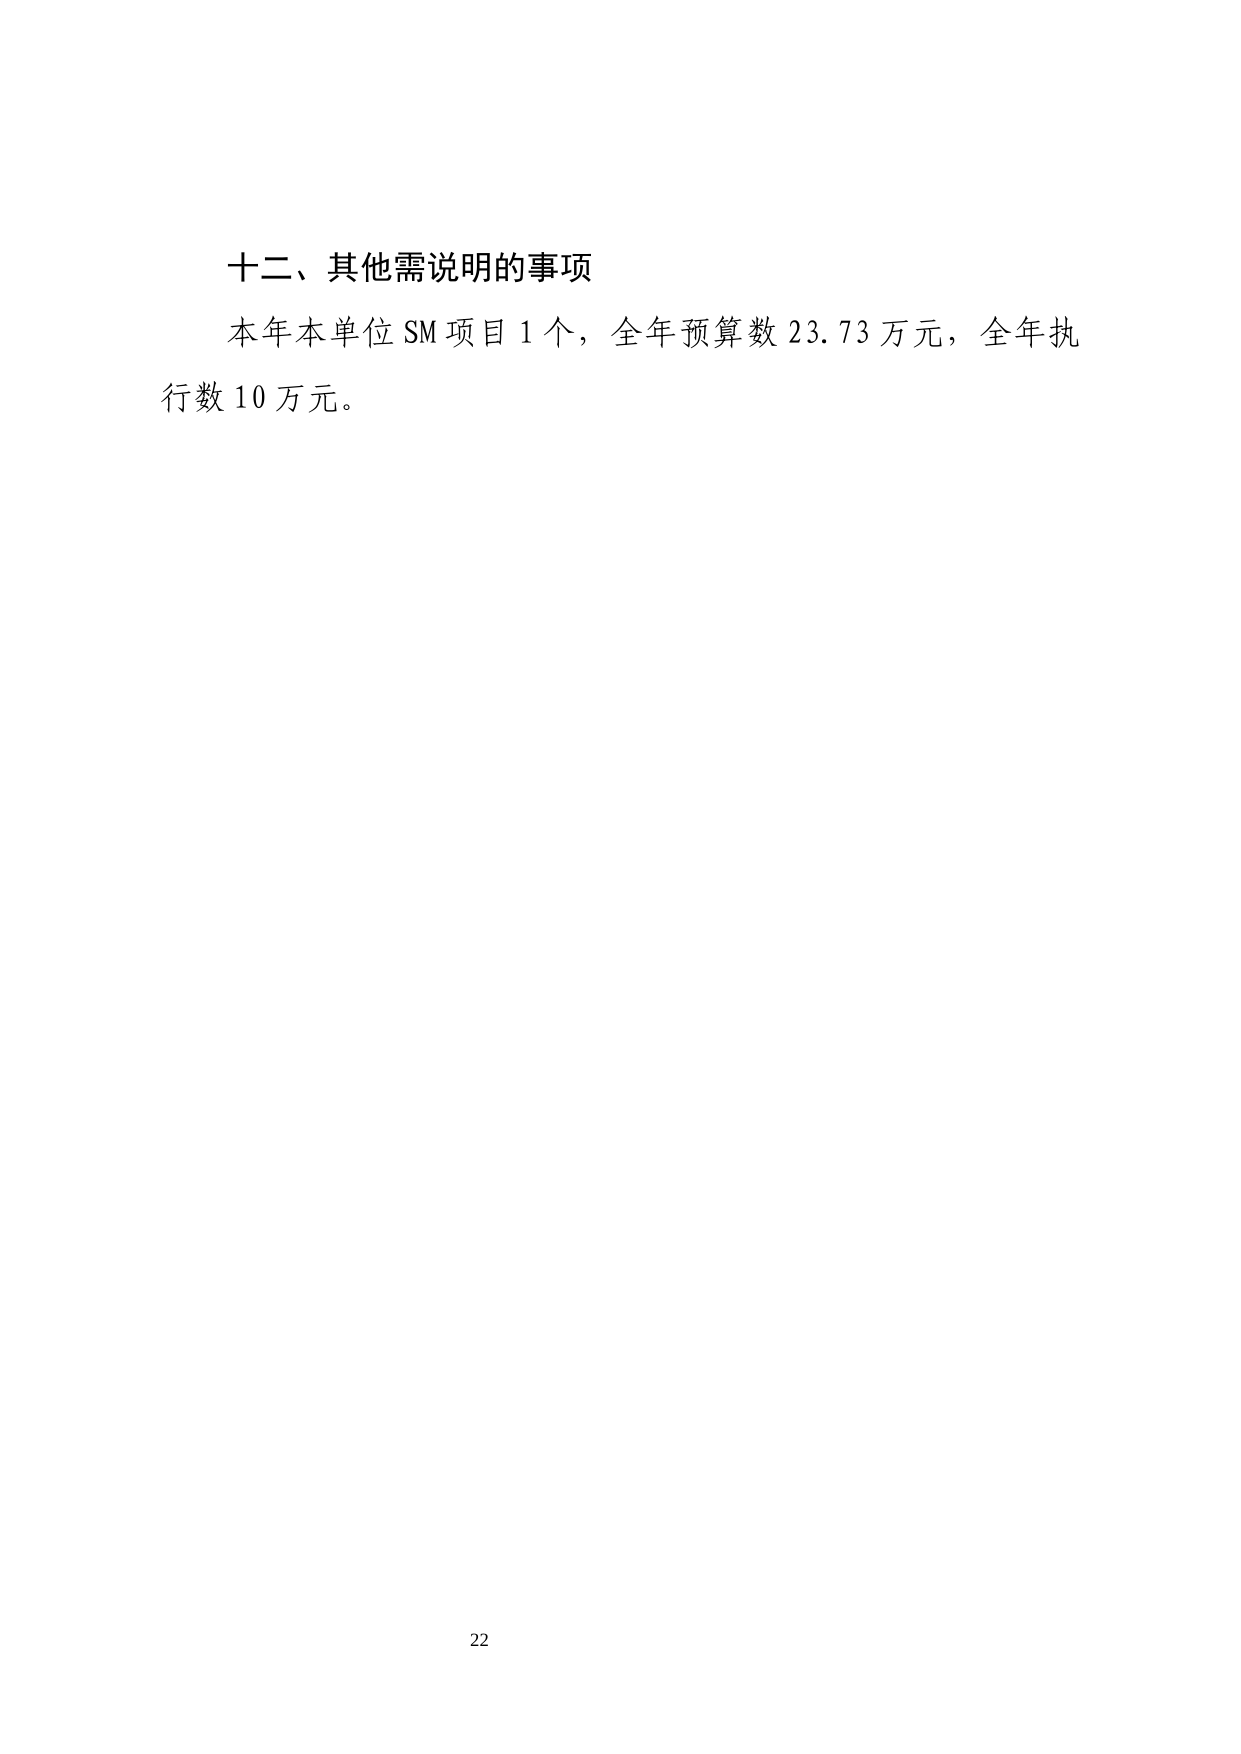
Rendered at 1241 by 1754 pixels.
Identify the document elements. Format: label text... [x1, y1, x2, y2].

text 本年本单位SM项目1个，全年预算数23.73万元，全年执行数10万元。 [159, 298, 1081, 428]
text 十二、其他需说明的事项 [159, 233, 1081, 298]
